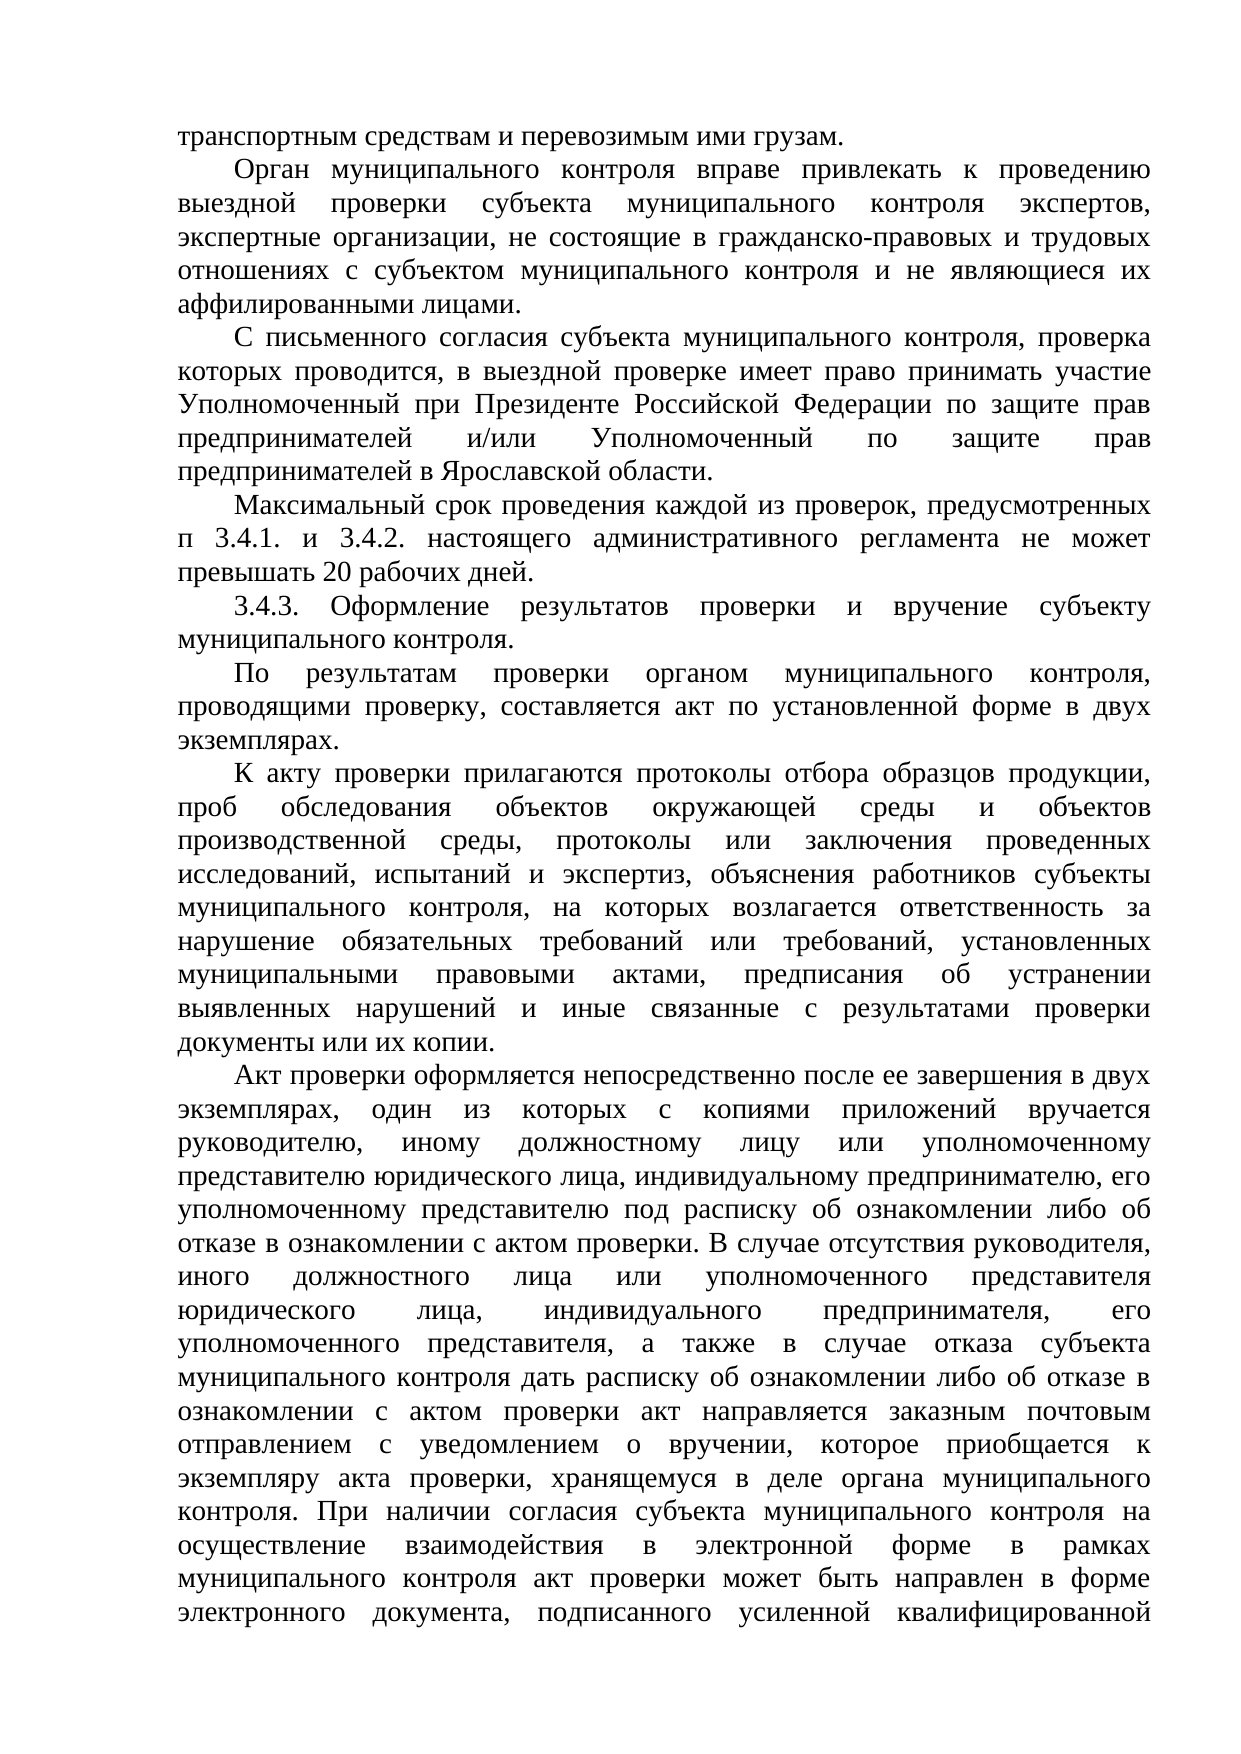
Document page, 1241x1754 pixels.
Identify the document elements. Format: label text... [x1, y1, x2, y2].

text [177, 118, 1152, 152]
text К акту проверки прилагаются протоколы отбора образцов продукции, проб обследования объектов окружающей среды и объектов производственной среды, протоколы или заключения проведенных исследований, испытаний и экспертиз, объяснения работников субъекты муниципального контроля, на которых возлагается ответственность за нарушение обязательных требований или требований, установленных муниципальными правовыми актами, предписания об устранении выявленных нарушений и иные связанные с результатами проверки документы или их копии. [177, 755, 1152, 1057]
text Орган муниципального контроля вправе привлекать к проведению выездной проверки субъекта муниципального контроля экспертов, экспертные организации, не состоящие в гражданско-правовых и трудовых отношениях с субъектом муниципального контроля и не являющиеся их аффилированными лицами. [177, 152, 1152, 319]
text 3.4.3. Оформление результатов проверки и вручение субъекту муниципального контроля. [177, 588, 1152, 655]
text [177, 1057, 1152, 1627]
text С письменного согласия субъекта муниципального контроля, проверка которых проводится, в выездной проверке имеет право принимать участие Уполномоченный при Президенте Российской Федерации по защите прав предпринимателей и/или Уполномоченный по защите прав предпринимателей в Ярославской области. [177, 319, 1152, 487]
text По результатам проверки органом муниципального контроля, проводящими проверку, составляется акт по установленной форме в двух экземплярах. [177, 655, 1152, 755]
text Максимальный срок проведения каждой из проверок, предусмотренных п 3.4.1. и 3.4.2. настоящего административного регламента не может превышать 20 рабочих дней. [177, 487, 1152, 588]
